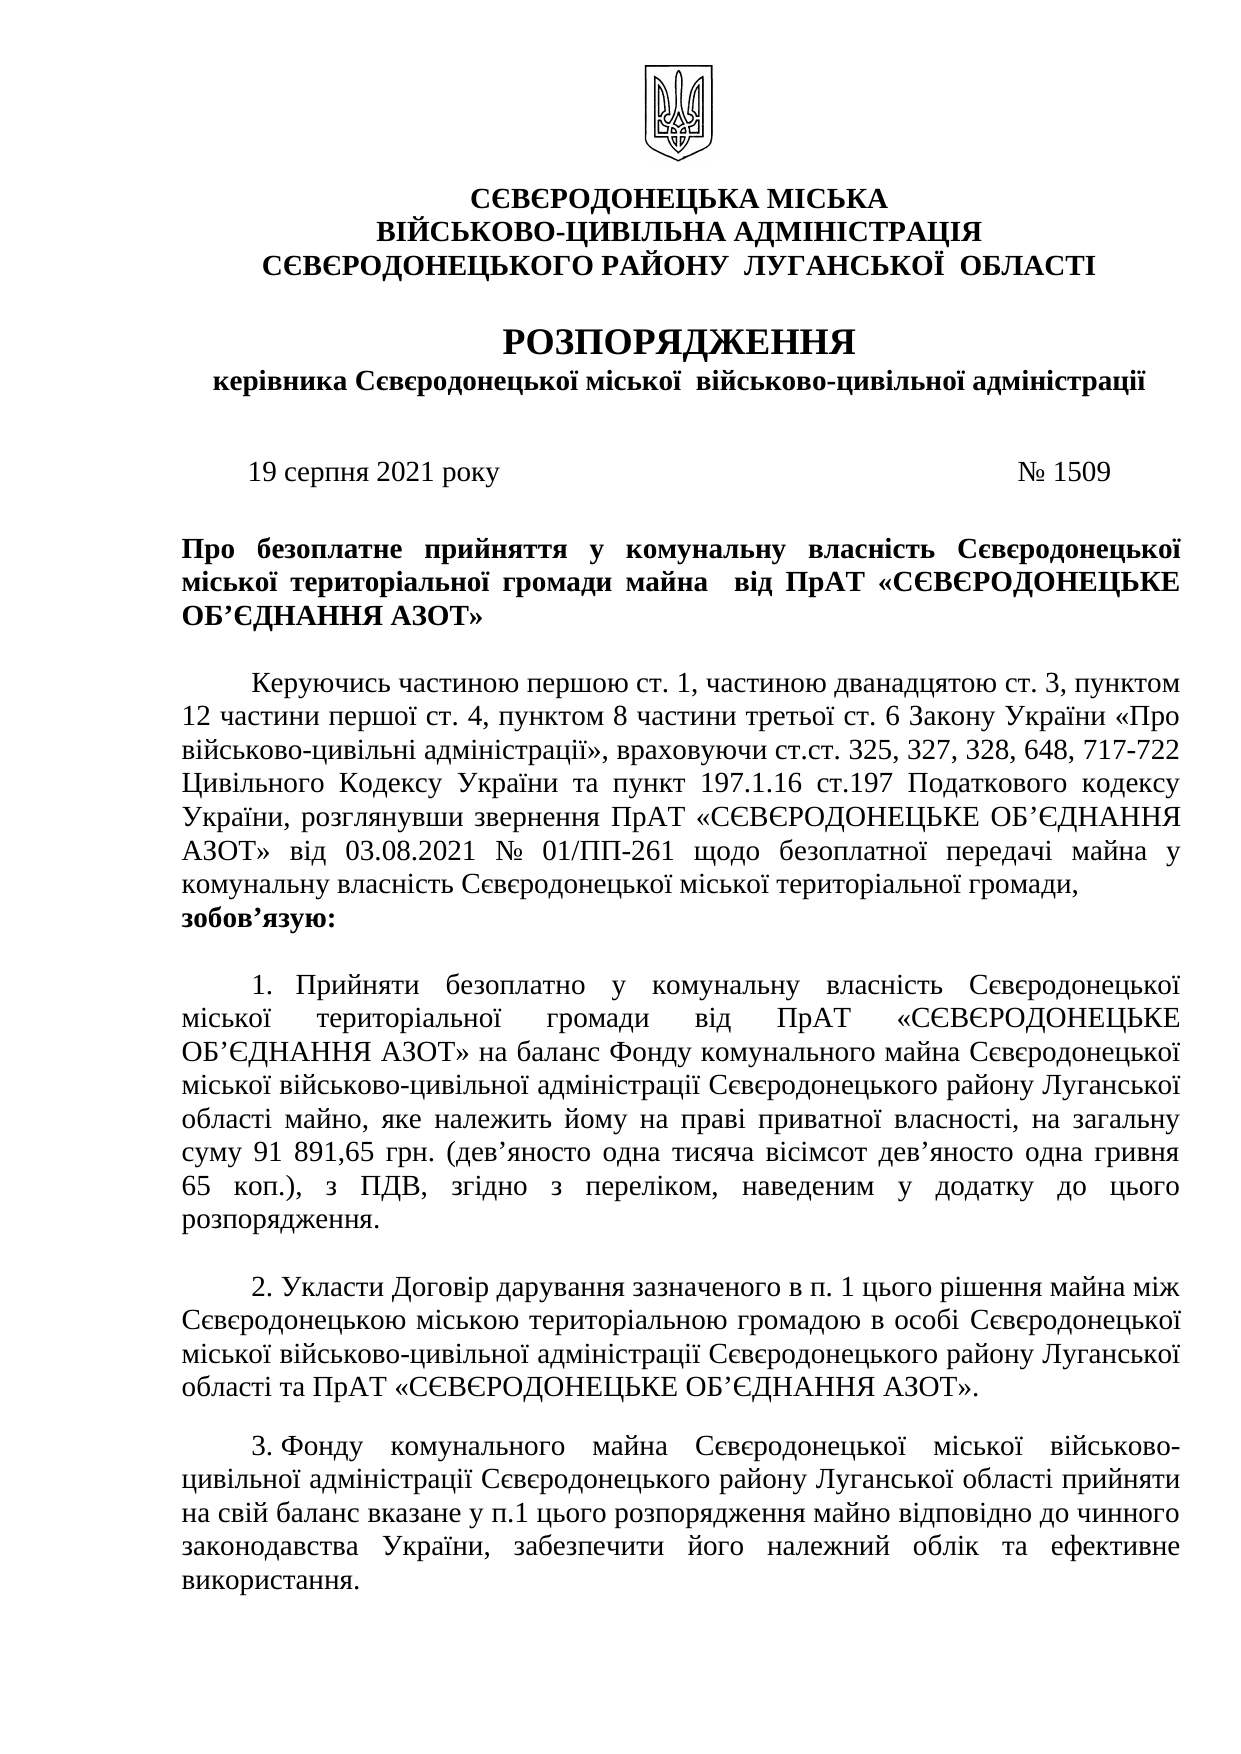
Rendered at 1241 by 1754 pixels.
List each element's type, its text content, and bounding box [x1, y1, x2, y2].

list Фонду комунального майна Сєвєродонецької міської військово-цивільної адміністрації Сєвєродонецького району Луганської області прийняти на свій баланс вказане у п.1 цього розпорядження майно відповідно до чинного законодавства України, забезпечити його належний облік та ефективне використання. [181, 1428, 1181, 1596]
text Про безоплатне прийняття у комунальну власність Сєвєродонецької міської територіальної громади майна від ПрАТ «СЄВЄРОДОНЕЦЬКЕ ОБ’ЄДНАННЯ АЗОТ» [181, 531, 1181, 631]
list Прийняти безоплатно у комунальну власність Сєвєродонецької міської територіальної громади від ПрАТ «СЄВЄРОДОНЕЦЬКЕ ОБ’ЄДНАННЯ АЗОТ» на баланс Фонду комунального майна Сєвєродонецької міської військово-цивільної адміністрації Сєвєродонецького району Луганської області майно, яке належить йому на праві приватної власності, на загальну суму 91 891,65 грн. (дев’яносто одна тисяча вісімсот дев’яносто одна гривня 65 коп.), з ПДВ, згідно з переліком, наведеним у додатку до цього розпорядження. [181, 967, 1181, 1235]
title РОЗПОРЯДЖЕННЯ [177, 320, 1181, 363]
list Укласти Договір дарування зазначеного в п. 1 цього рішення майна між Сєвєродонецькою міською територіальною громадою в особі Сєвєродонецької міської військово-цивільної адміністрації Сєвєродонецького району Луганської області та ПрАТ «СЄВЄРОДОНЕЦЬКЕ ОБ’ЄДНАННЯ АЗОТ». [181, 1269, 1181, 1403]
text СЄВЄРОДОНЕЦЬКА МІСЬКА [177, 181, 1181, 214]
text 19 серпня 2021 року № 1509 [177, 454, 1181, 487]
text Керуючись частиною першою ст. 1, частиною дванадцятою ст. 3, пунктом 12 частини першої ст. 4, пунктом 8 частини третьої ст. 6 Закону України «Про військово-цивільні адміністрації», враховуючи ст.ст. 325, 327, 328, 648, 717-722 Цивільного Кодексу України та пункт 197.1.16 ст.197 Податкового кодексу України, розглянувши звернення ПрАТ «СЄВЄРОДОНЕЦЬКЕ ОБ’ЄДНАННЯ АЗОТ» від 03.08.2021 № 01/ПП-261 щодо безоплатної передачі майна у комунальну власність Сєвєродонецької міської територіальної громади, [181, 665, 1181, 900]
text зобовʼязую: [181, 900, 1181, 933]
text керівника Сєвєродонецької міської військово-цивільної адміністрації [177, 363, 1181, 396]
text ВІЙСЬКОВО-ЦИВІЛЬНА АДМІНІСТРАЦІЯ [177, 214, 1181, 248]
text СЄВЄРОДОНЕЦЬКОГО РАЙОНУ ЛУГАНСЬКОЇ ОБЛАСТІ [177, 248, 1181, 281]
